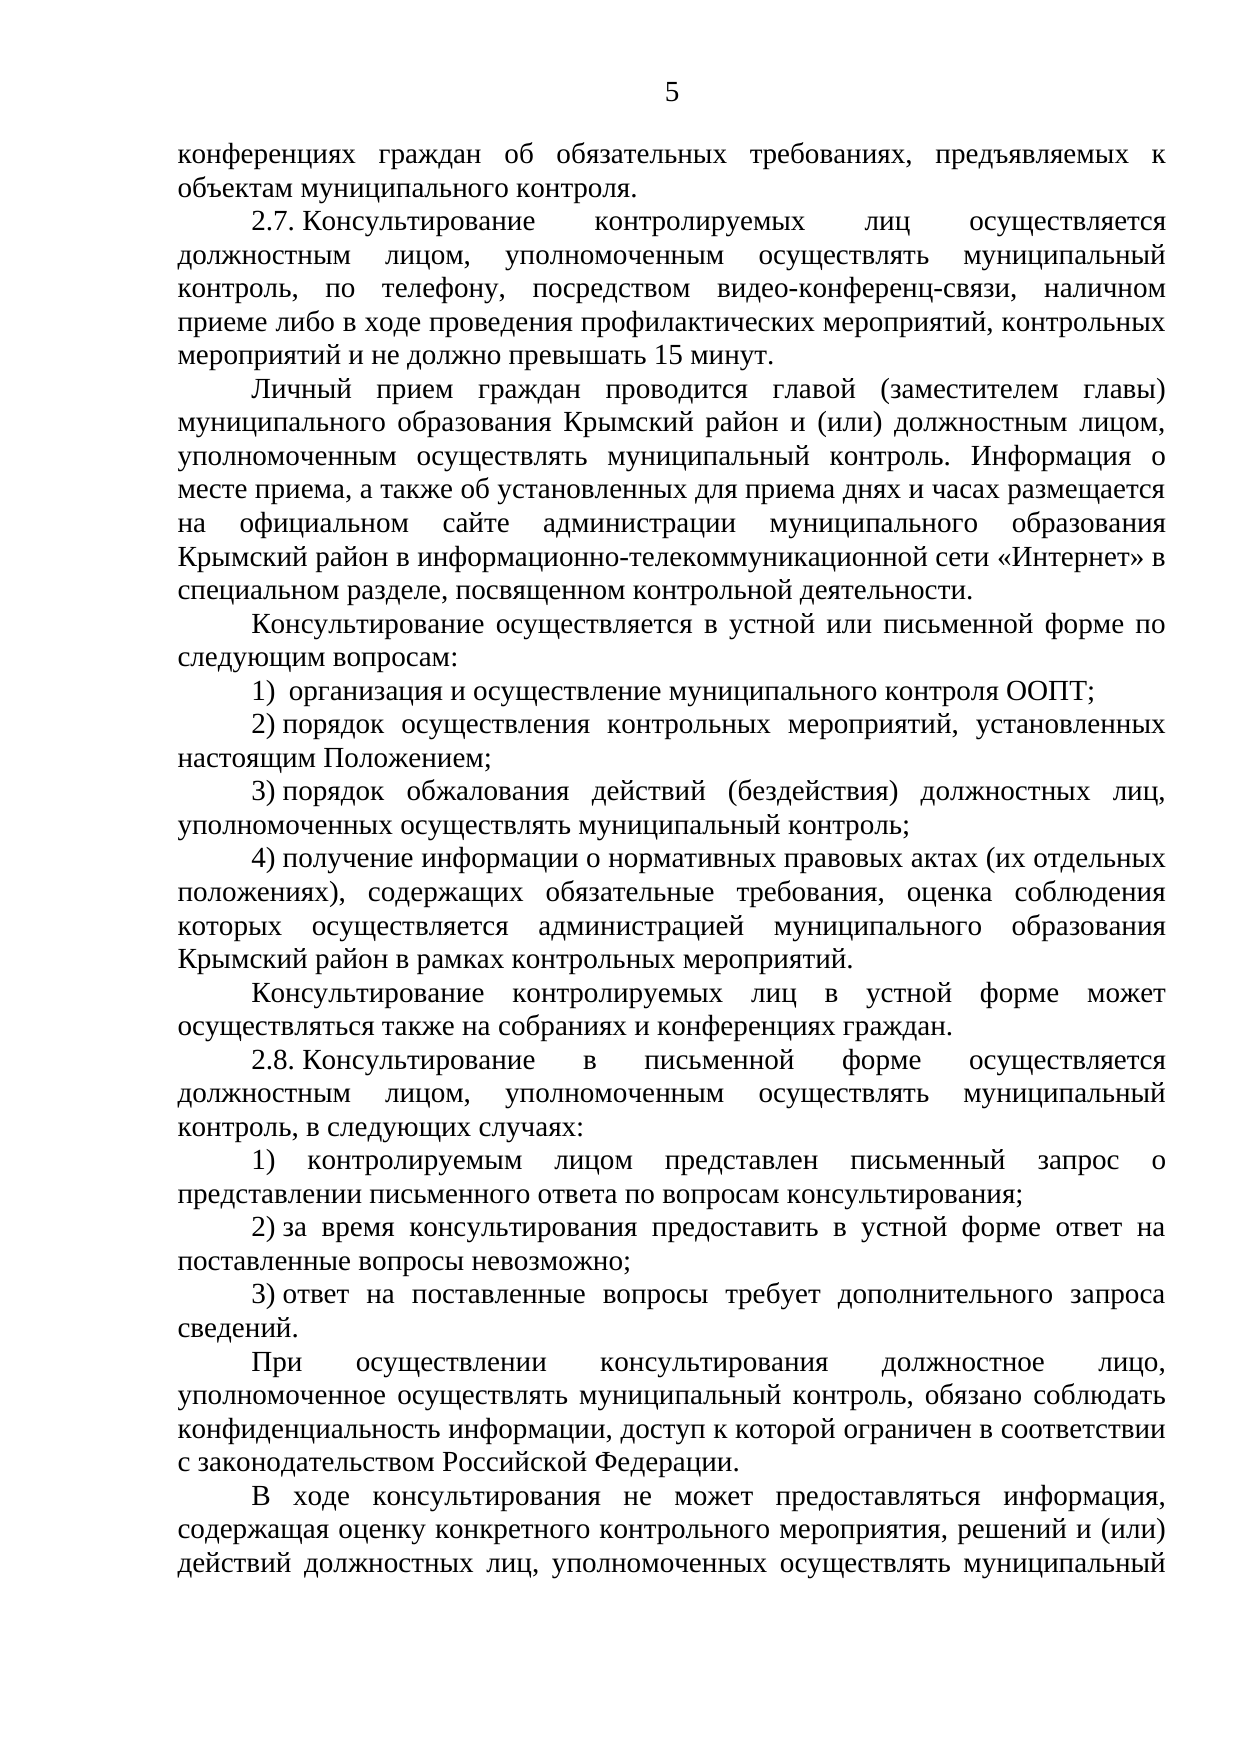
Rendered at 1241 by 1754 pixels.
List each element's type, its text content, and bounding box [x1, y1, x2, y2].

list организация и осуществление муниципального контроля ООПТ; [251, 673, 1167, 706]
text 2) за время консультирования предоставить в устной форме ответ на поставленные вопросы невозможно; [177, 1209, 1167, 1277]
text Личный прием граждан проводится главой (заместителем главы) муниципального образования Крымский район и (или) должностным лицом, уполномоченным осуществлять муниципальный контроль. Информация о месте приема, а также об установленных для приема днях и часах размещается на официальном сайте администрации муниципального образования Крымский район в информационно-телекоммуникационной сети «Интернет» в специальном разделе, посвященном контрольной деятельности. [177, 371, 1167, 606]
text Консультирование контролируемых лиц в устной форме может осуществляться также на собраниях и конференциях граждан. [177, 975, 1167, 1042]
text 3) ответ на поставленные вопросы требует дополнительного запроса сведений. [177, 1277, 1167, 1344]
text 3) порядок обжалования действий (бездействия) должностных лиц, уполномоченных осуществлять муниципальный контроль; [177, 773, 1167, 841]
text 2.8. Консультирование в письменной форме осуществляется должностным лицом, уполномоченным осуществлять муниципальный контроль, в следующих случаях: [177, 1042, 1167, 1142]
text 2) порядок осуществления контрольных мероприятий, установленных настоящим Положением; [177, 706, 1167, 773]
text 2.7. Консультирование контролируемых лиц осуществляется должностным лицом, уполномоченным осуществлять муниципальный контроль, по телефону, посредством видео-конференц-связи, наличном приеме либо в ходе проведения профилактических мероприятий, контрольных мероприятий и не должно превышать 15 минут. [177, 203, 1167, 371]
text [177, 136, 1167, 203]
text 4) получение информации о нормативных правовых актах (их отдельных положениях), содержащих обязательные требования, оценка соблюдения которых осуществляется администрацией муниципального образования Крымский район в рамках контрольных мероприятий. [177, 841, 1167, 975]
text Консультирование осуществляется в устной или письменной форме по следующим вопросам: [177, 606, 1167, 673]
text При осуществлении консультирования должностное лицо, уполномоченное осуществлять муниципальный контроль, обязано соблюдать конфиденциальность информации, доступ к которой ограничен в соответствии с законодательством Российской Федерации. [177, 1344, 1167, 1478]
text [177, 1478, 1167, 1578]
text 1) контролируемым лицом представлен письменный запрос о представлении письменного ответа по вопросам консультирования; [177, 1142, 1167, 1209]
